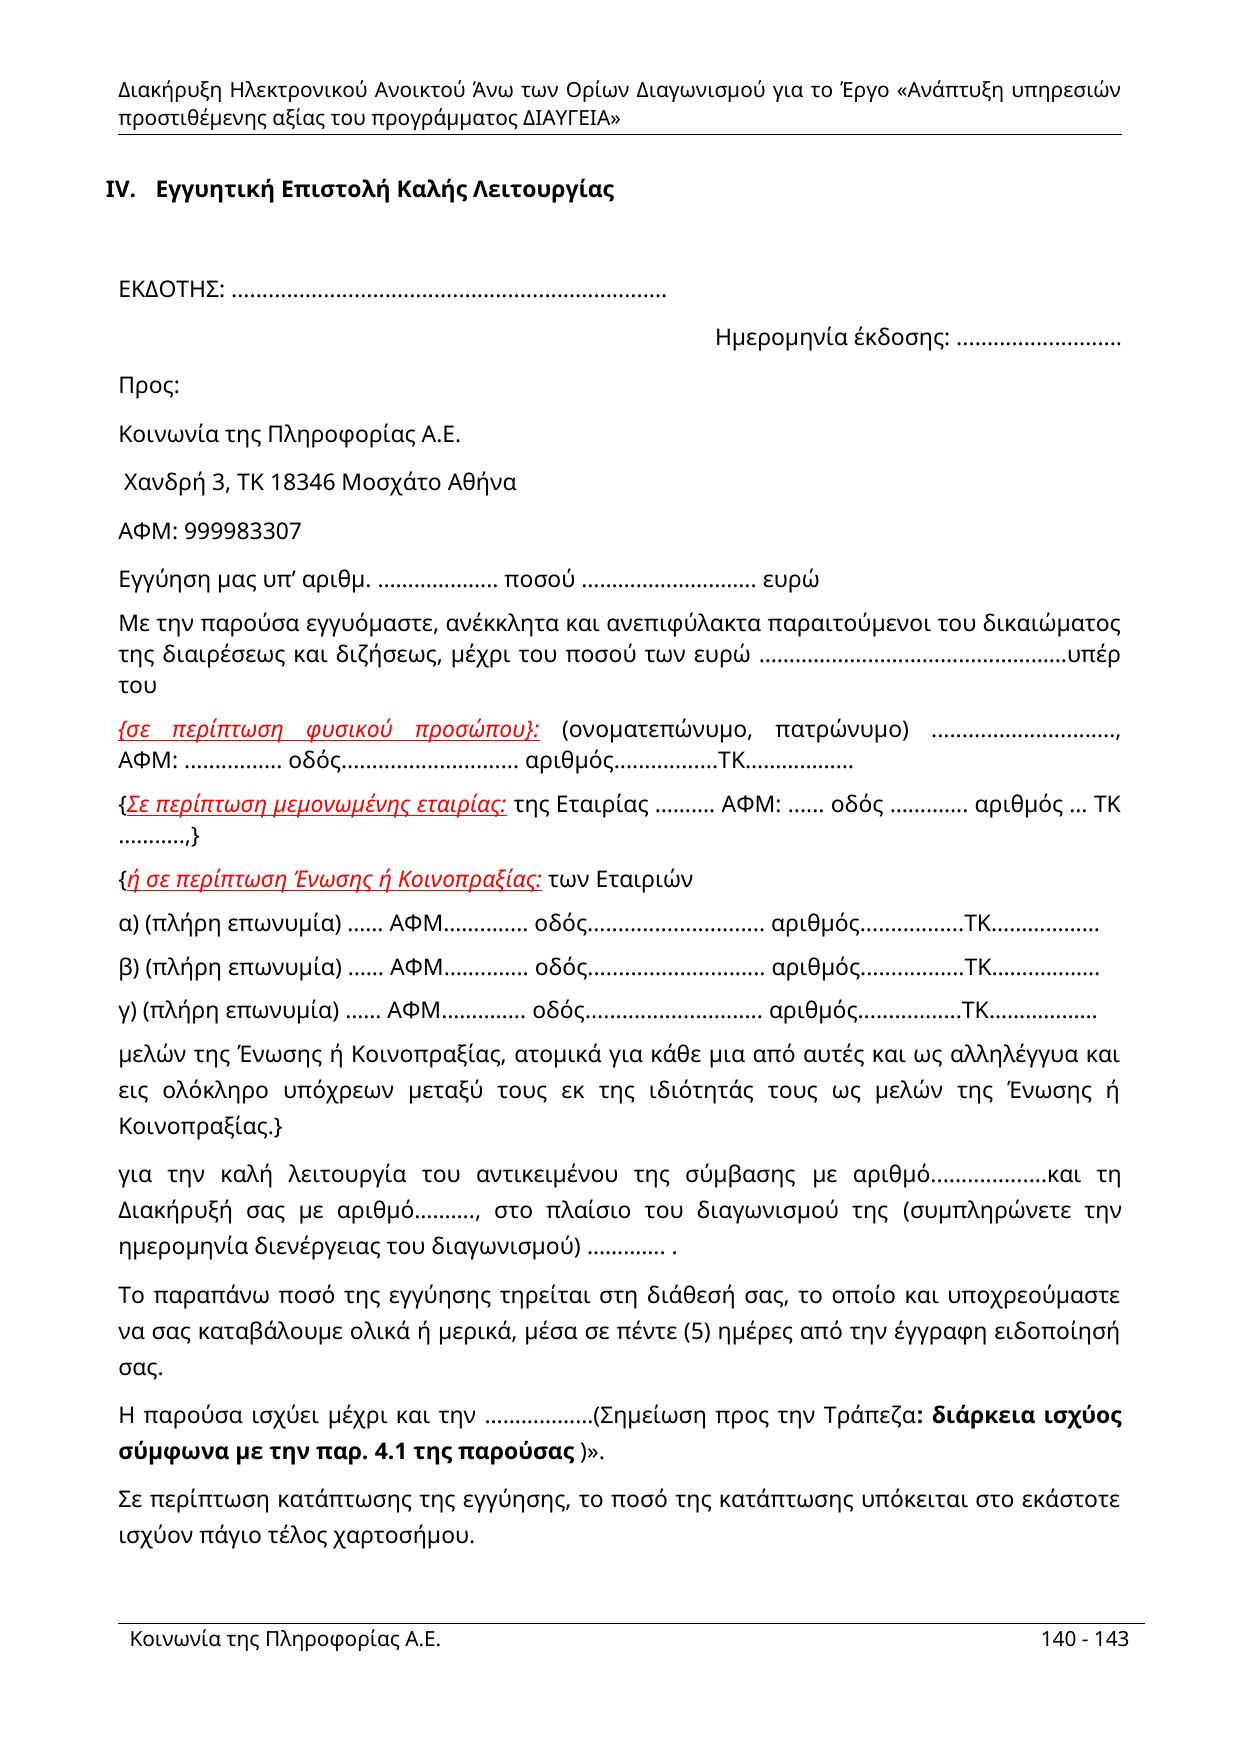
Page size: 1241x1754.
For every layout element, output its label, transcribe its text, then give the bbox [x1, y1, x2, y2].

text {σε περίπτωση φυσικού προσώπου}: (ονοματεπώνυμο, πατρώνυμο) .............................., ΑΦΜ: ................ οδός............................. αριθμός.................ΤΚ……………… [118, 713, 1122, 776]
text Ημερομηνία έκδοσης: ........................... [118, 321, 1122, 352]
text Χανδρή 3, ΤΚ 18346 Μοσχάτο Αθήνα [118, 466, 1122, 497]
text για την καλή λειτουργία του αντικειμένου της σύμβασης με αριθμό...................και τη Διακήρυξή σας με αριθμό………., στο πλαίσιο του διαγωνισμού της (συμπληρώνετε την ημερομηνία διενέργειας του διαγωνισμού) …………. . [118, 1158, 1122, 1262]
text {ή σε περίπτωση Ένωσης ή Κοινοπραξίας: των Εταιριών [118, 863, 1122, 894]
text Κοινωνία της Πληροφορίας Α.Ε. [118, 418, 1122, 449]
text {Σε περίπτωση μεμονωμένης εταιρίας: της Εταιρίας ………. ΑΦΜ: ...... οδός …………. αριθμός … ΤΚ ………..,} [118, 788, 1122, 851]
text Με την παρούσα εγγυόμαστε, ανέκκλητα και ανεπιφύλακτα παραιτούμενοι του δικαιώματος της διαιρέσεως και διζήσεως, μέχρι του ποσού των ευρώ ……………………………………………υπέρ του [118, 607, 1122, 701]
text γ) (πλήρη επωνυμία) …… ΑΦΜ…….….... οδός............................. αριθμός.................ΤΚ……………… [118, 994, 1122, 1026]
text ΑΦΜ: 999983307 [118, 515, 1122, 546]
text Σε περίπτωση κατάπτωσης της εγγύησης, το ποσό της κατάπτωσης υπόκειται στο εκάστοτε ισχύον πάγιο τέλος χαρτοσήμου. [118, 1483, 1122, 1551]
text μελών της Ένωσης ή Κοινοπραξίας, ατομικά για κάθε μια από αυτές και ως αλληλέγγυα και εις ολόκληρο υπόχρεων μεταξύ τους εκ της ιδιότητάς τους ως μελών της Ένωσης ή Κοινοπραξίας.} [118, 1038, 1122, 1141]
subtitle Εγγυητική Επιστολή Καλής Λειτουργίας [136, 172, 1122, 204]
text ΕΚΔΟΤΗΣ: ....................................................................... [118, 272, 1122, 304]
text Προς: [118, 369, 1122, 401]
text Εγγύηση μας υπ’ αριθμ. ……………….. ποσού ………………….……. ευρώ [118, 563, 1122, 594]
text Το παραπάνω ποσό της εγγύησης τηρείται στη διάθεσή σας, το οποίο και υποχρεούμαστε να σας καταβάλουμε ολικά ή μερικά, μέσα σε πέντε (5) ημέρες από την έγγραφη ειδοποίησή σας. [118, 1279, 1122, 1382]
text α) (πλήρη επωνυμία) …… ΑΦΜ…….….... οδός............................. αριθμός.................ΤΚ……………… [118, 907, 1122, 938]
text β) (πλήρη επωνυμία) …… ΑΦΜ…….….... οδός............................. αριθμός.................ΤΚ……………… [118, 951, 1122, 982]
text Η παρούσα ισχύει μέχρι και την ………………(Σημείωση προς την Τράπεζα: διάρκεια ισχύος σύμφωνα με την παρ. 4.1 της παρούσας )». [118, 1399, 1122, 1466]
